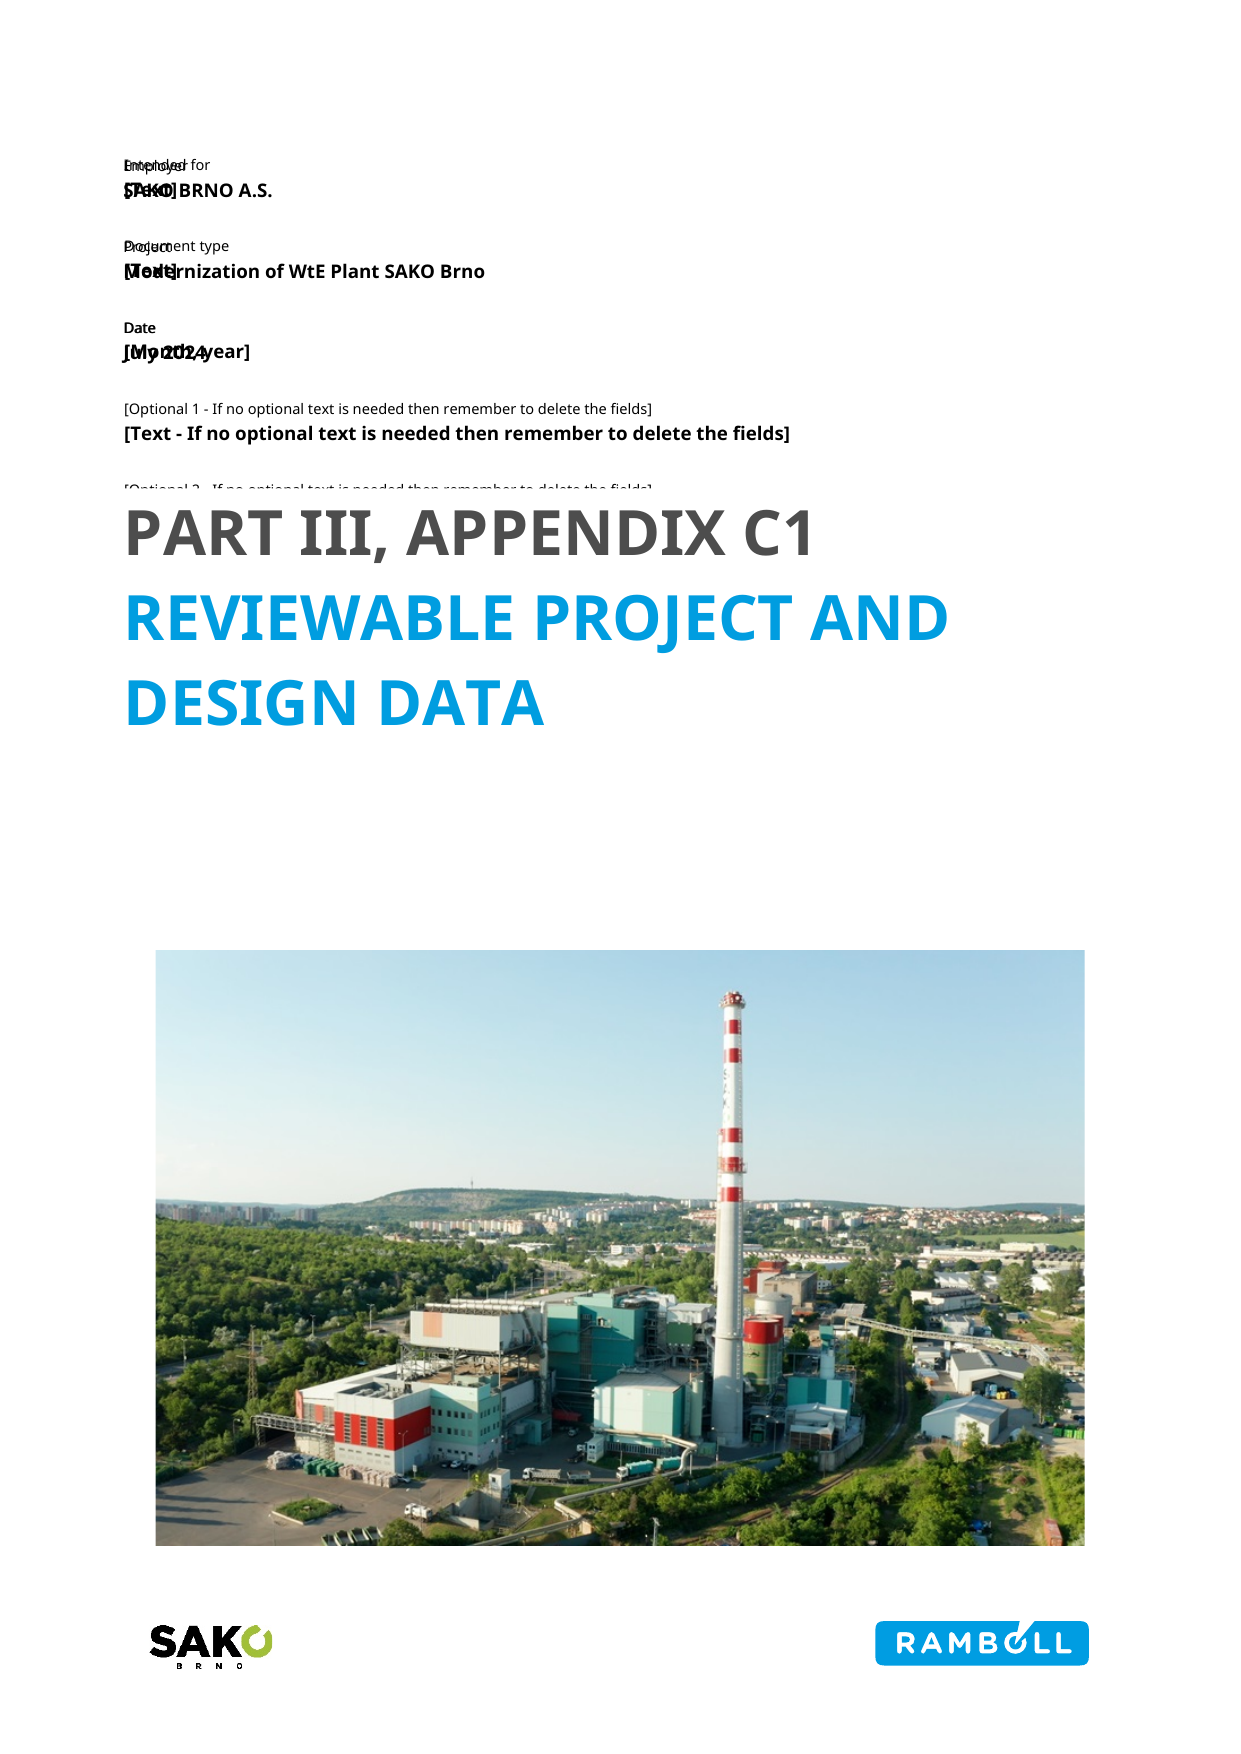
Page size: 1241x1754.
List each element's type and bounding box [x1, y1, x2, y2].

picture [155, 950, 1085, 1546]
picture [149, 1625, 273, 1669]
